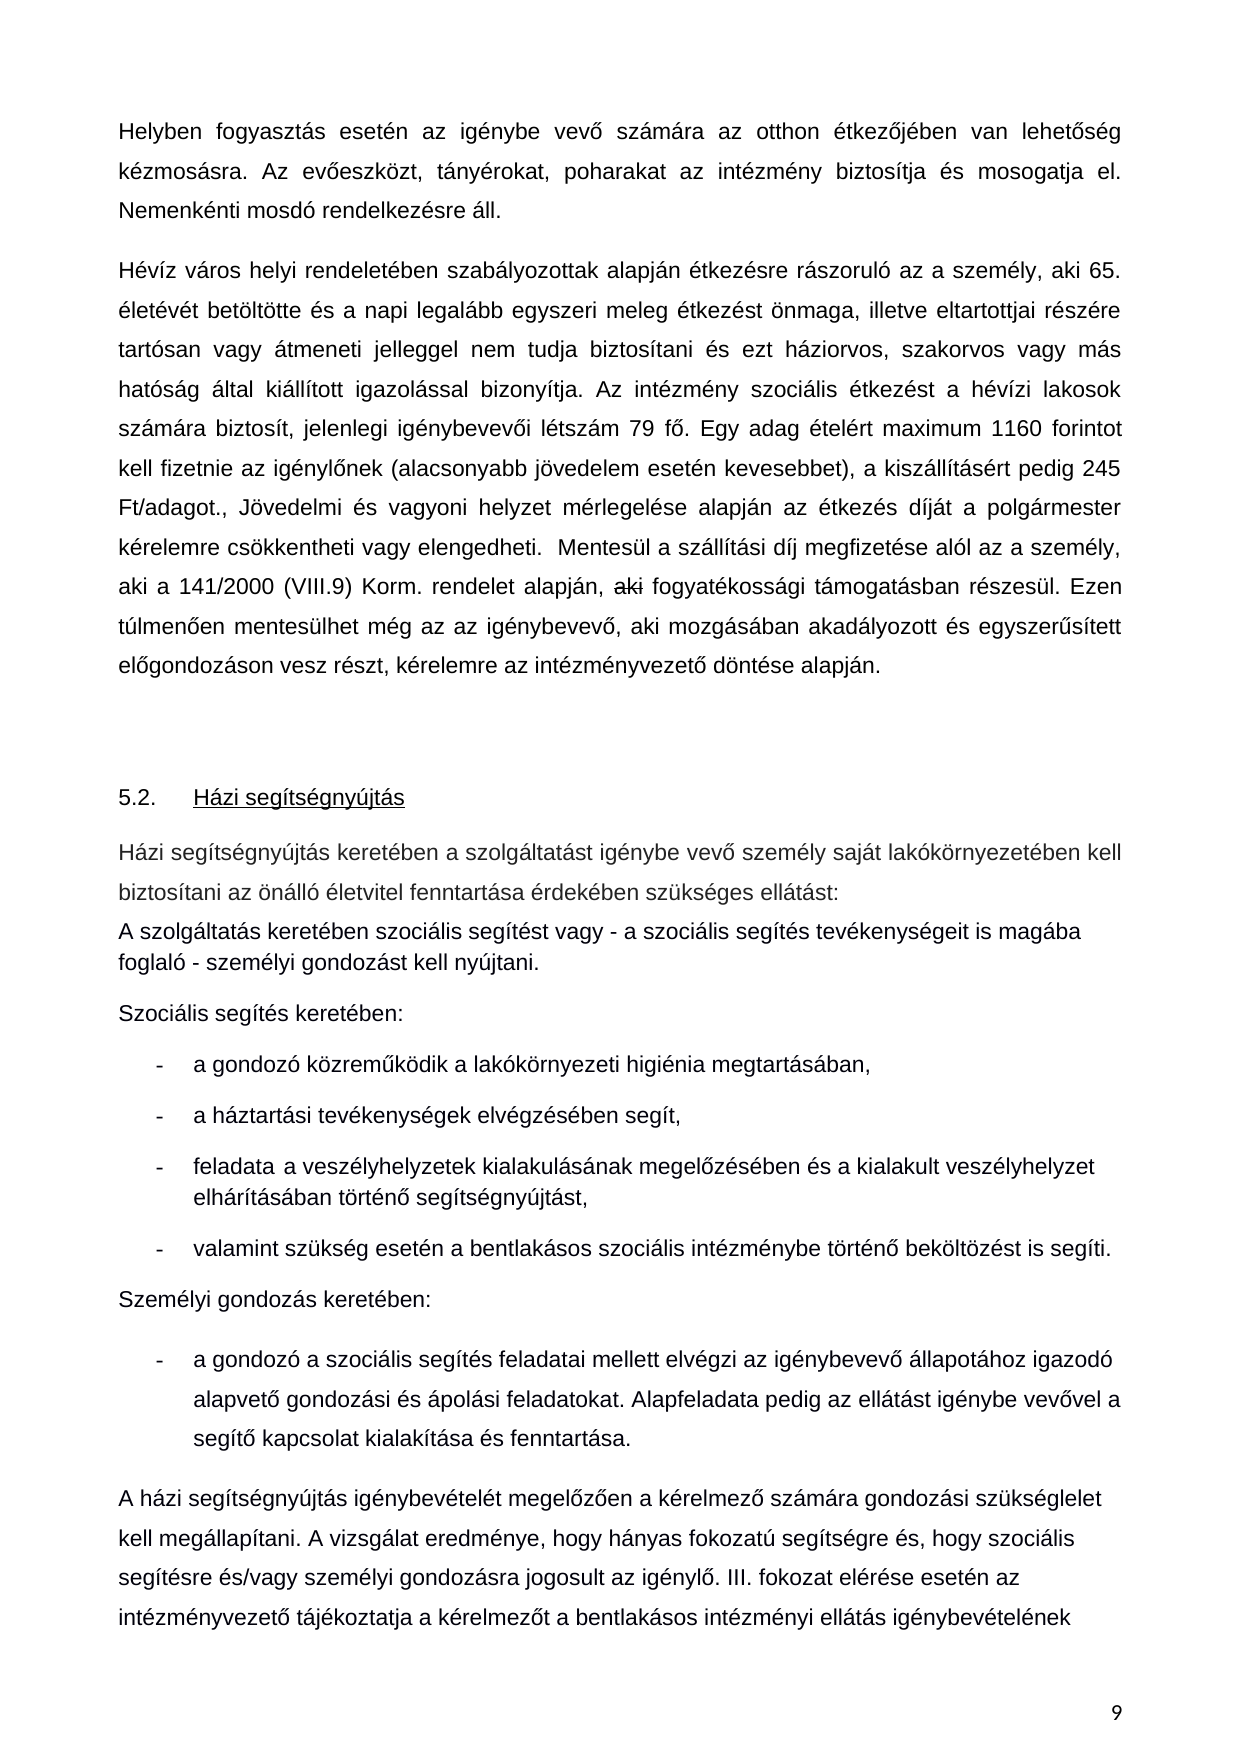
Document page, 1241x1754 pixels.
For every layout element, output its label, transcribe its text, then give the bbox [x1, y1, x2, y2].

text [118, 1485, 1122, 1630]
list feladata a veszélyhelyzetek kialakulásának megelőzésében és a kialakult veszélyhelyzet elhárításában történő segítségnyújtást, [156, 1153, 1122, 1210]
list a háztartási tevékenységek elvégzésében segít, [156, 1102, 1122, 1128]
list a gondozó közreműködik a lakókörnyezeti higiénia megtartásában, [156, 1051, 1122, 1077]
text Házi segítségnyújtás keretében a szolgáltatást igénybe vevő személy saját lakókörnyezetében kell biztosítani az önálló életvitel fenntartása érdekében szükséges ellátást: [118, 839, 1122, 905]
text Személyi gondozás keretében: [118, 1286, 1122, 1312]
text Helyben fogyasztás esetén az igénybe vevő számára az otthon étkezőjében van lehetőség kézmosásra. Az evőeszközt, tányérokat, poharakat az intézmény biztosítja és mosogatja el. Nemenkénti mosdó rendelkezésre áll. [118, 118, 1122, 223]
list a gondozó a szociális segítés feladatai mellett elvégzi az igénybevevő állapotához igazodó alapvető gondozási és ápolási feladatokat. Alapfeladata pedig az ellátást igénybe vevővel a segítő kapcsolat kialakítása és fenntartása. [156, 1346, 1122, 1451]
text A szolgáltatás keretében szociális segítést vagy - a szociális segítés tevékenységeit is magába foglaló - személyi gondozást kell nyújtani. [118, 918, 1122, 975]
text Hévíz város helyi rendeletében szabályozottak alapján étkezésre rászoruló az a személy, aki 65. életévét betöltötte és a napi legalább egyszeri meleg étkezést önmaga, illetve eltartottjai részére tartósan vagy átmeneti jelleggel nem tudja biztosítani és ezt háziorvos, szakorvos vagy más hatóság által kiállított igazolással bizonyítja. Az intézmény szociális étkezést a hévízi lakosok számára biztosít, jelenlegi igénybevevői létszám 79 fő. Egy adag ételért maximum 1160 forintot kell fizetnie az igénylőnek (alacsonyabb jövedelem esetén kevesebbet), a kiszállításért pedig 245 Ft/adagot., Jövedelmi és vagyoni helyzet mérlegelése alapján az étkezés díját a polgármester kérelemre csökkentheti vagy elengedheti. Mentesül a szállítási díj megfizetése alól az a személy, aki a 141/2000 (VIII.9) Korm. rendelet alapján, aki fogyatékossági támogatásban részesül. Ezen túlmenően mentesülhet még az az igénybevevő, aki mozgásában akadályozott és egyszerűsített előgondozáson vesz részt, kérelemre az intézményvezető döntése alapján. [118, 257, 1122, 678]
text Szociális segítés keretében: [118, 999, 1122, 1026]
list valamint szükség esetén a bentlakásos szociális intézménybe történő beköltözést is segíti. [156, 1234, 1122, 1261]
subtitle Házi segítségnyújtás [118, 784, 1122, 811]
